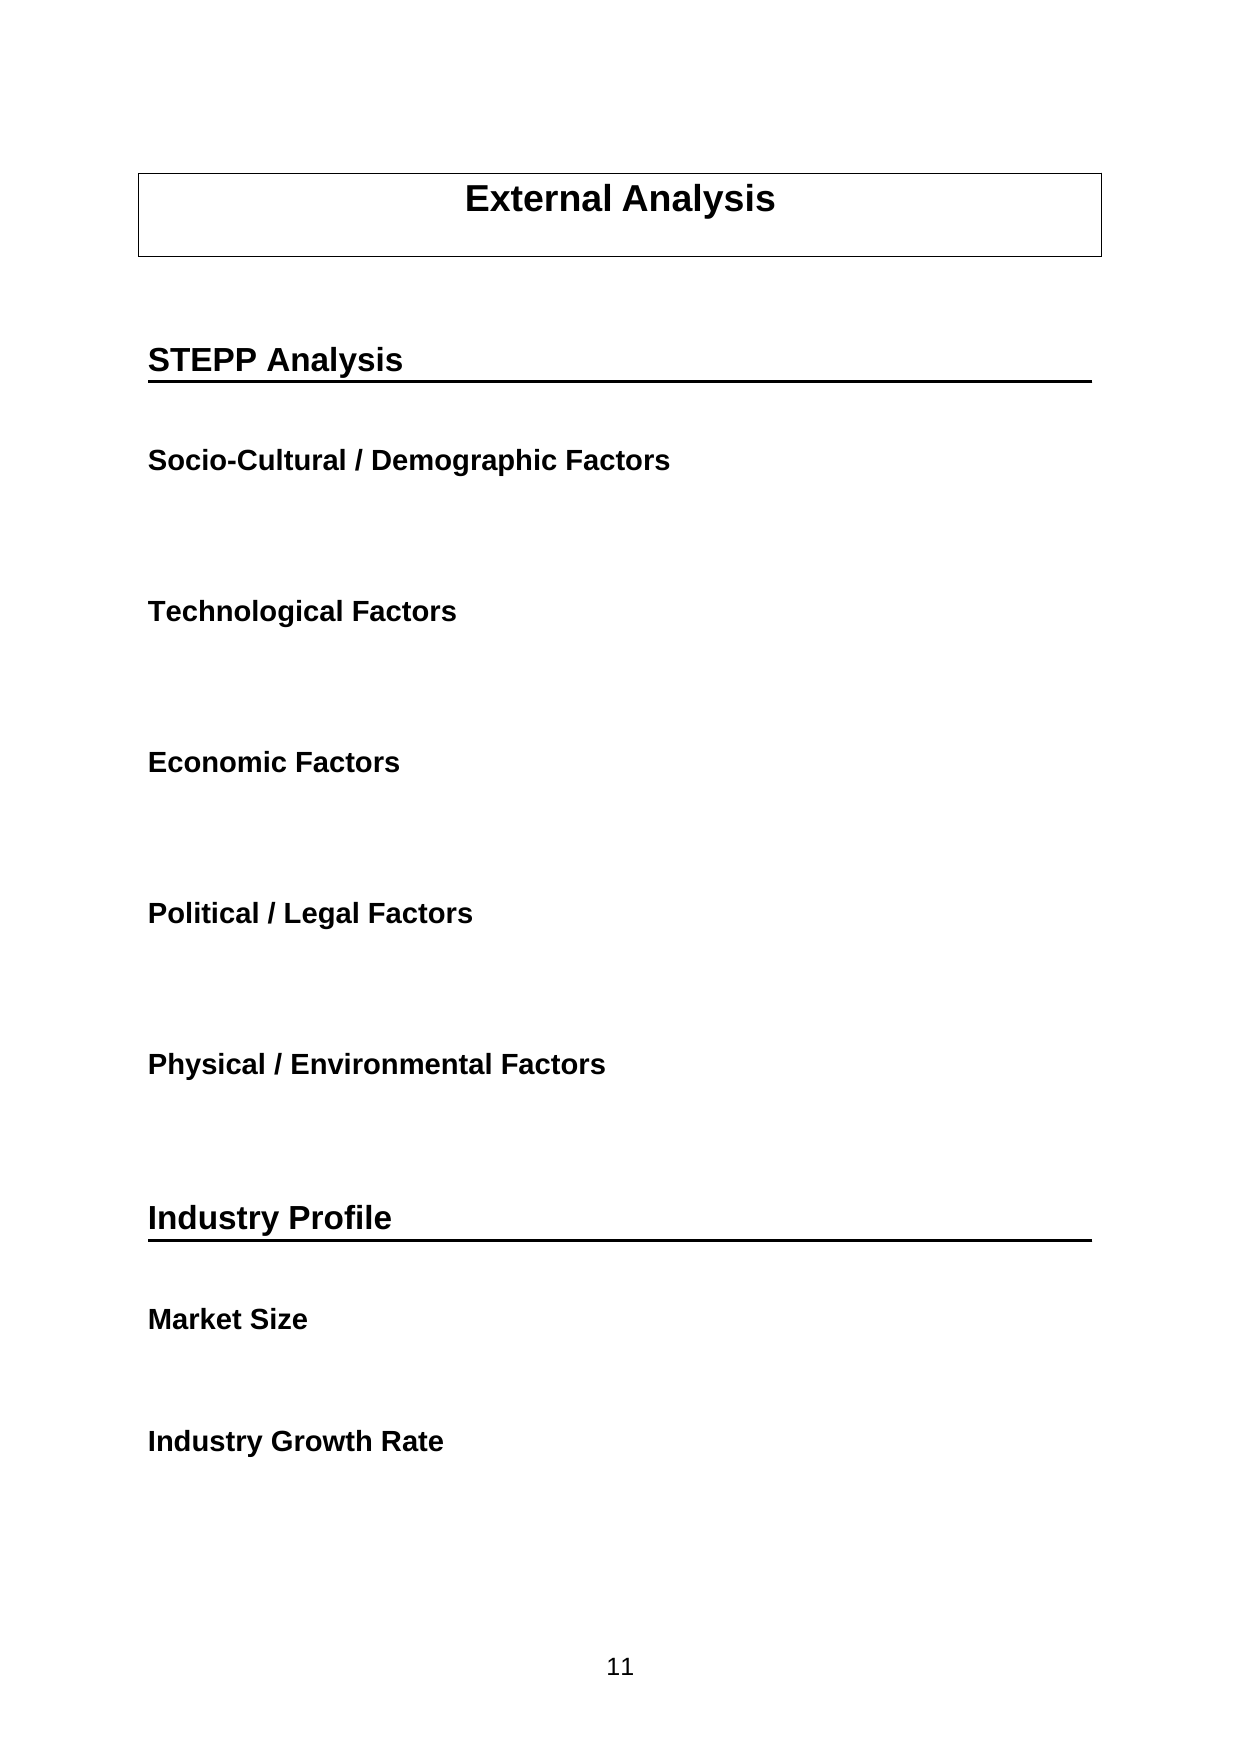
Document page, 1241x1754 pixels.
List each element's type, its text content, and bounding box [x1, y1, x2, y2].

subtitle Technological Factors [148, 594, 1092, 628]
subtitle Industry Growth Rate [148, 1424, 1092, 1458]
subtitle Industry Profile [148, 1198, 1092, 1239]
subtitle Political / Legal Factors [148, 896, 1092, 930]
subtitle Economic Factors [148, 745, 1092, 779]
subtitle External Analysis [139, 174, 1101, 219]
subtitle Market Size [148, 1302, 1092, 1336]
subtitle Physical / Environmental Factors [148, 1047, 1092, 1081]
subtitle STEPP Analysis [148, 339, 1092, 380]
subtitle Socio-Cultural / Demographic Factors [148, 443, 1092, 477]
